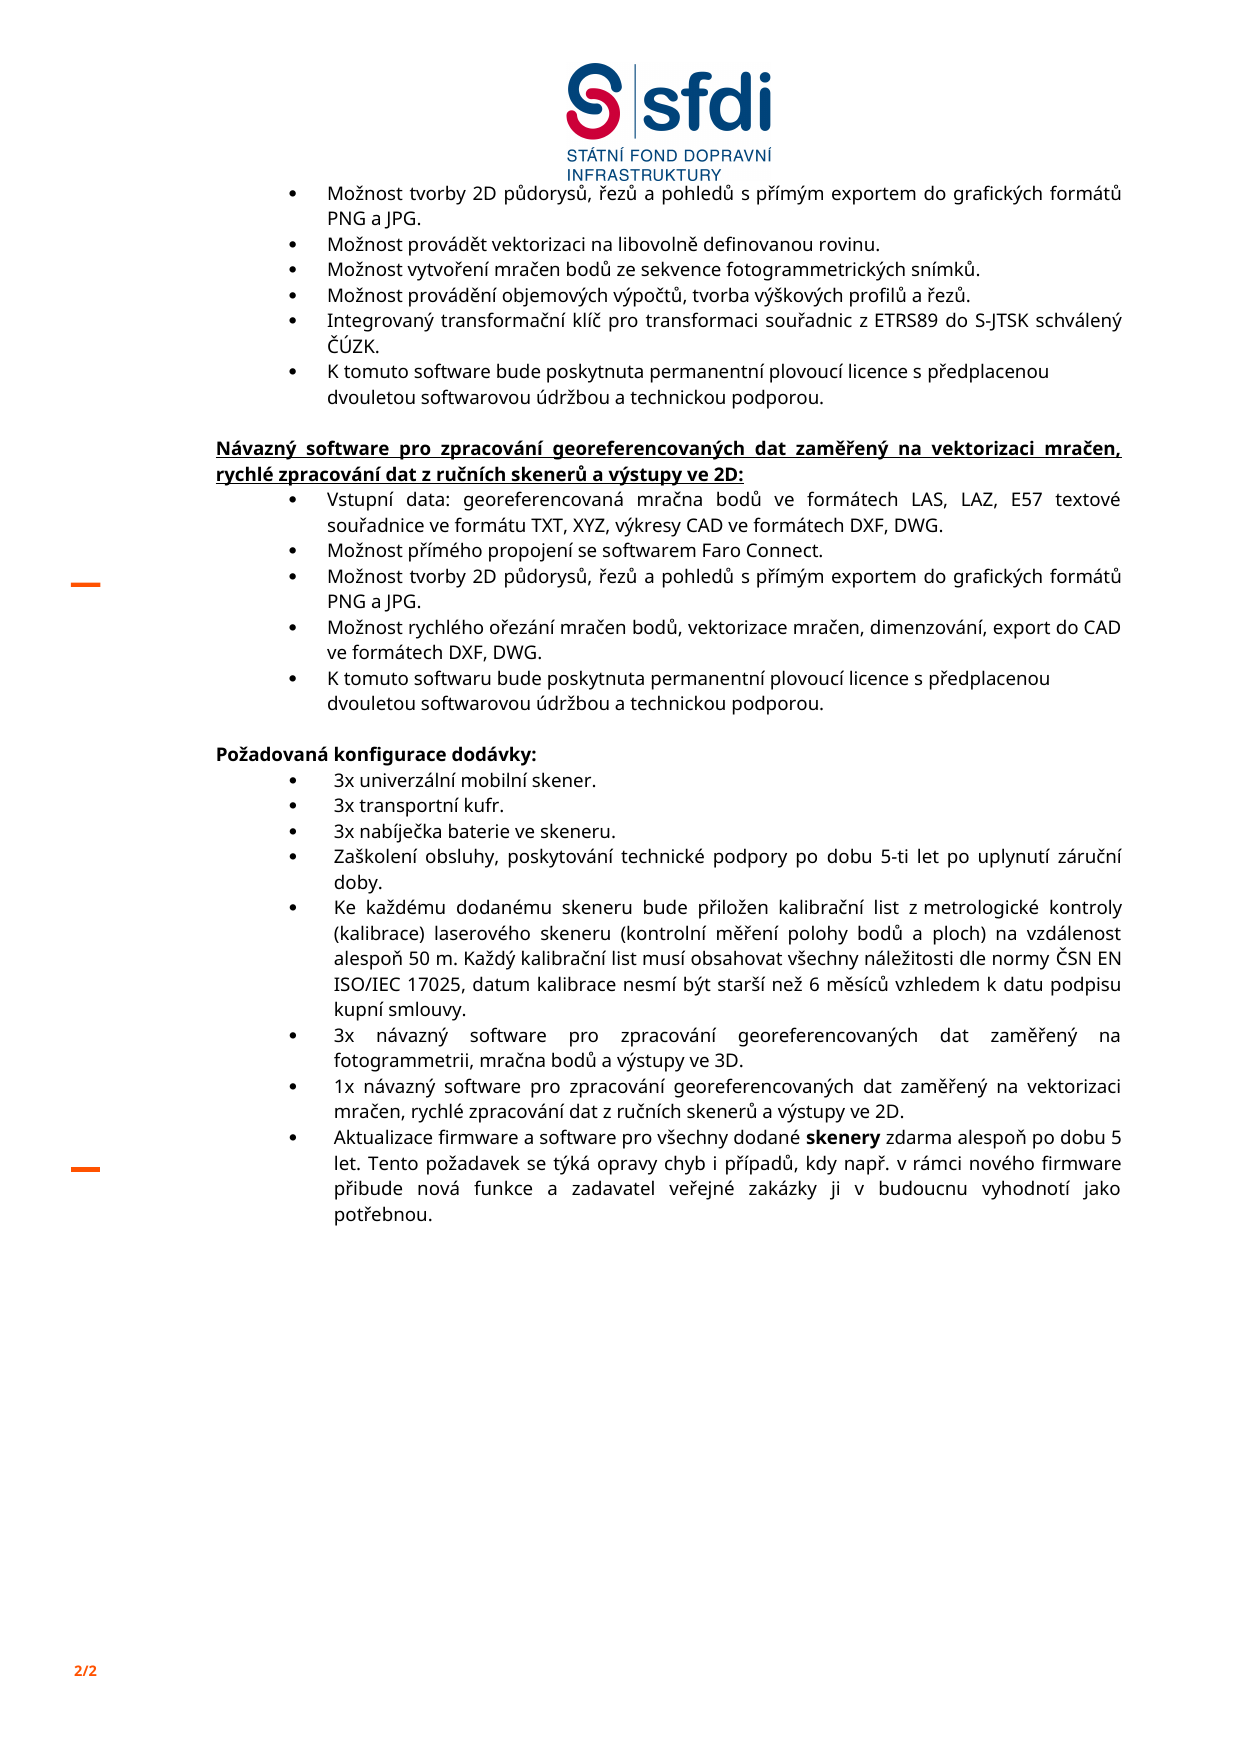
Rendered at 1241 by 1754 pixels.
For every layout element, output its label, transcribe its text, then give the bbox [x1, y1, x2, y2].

list Ke každému dodanému skeneru bude přiložen kalibrační list z metrologické kontroly (kalibrace) laserového skeneru (kontrolní měření polohy bodů a ploch) na vzdálenost alespoň 50 m. Každý kalibrační list musí obsahovat všechny náležitosti dle normy ČSN EN ISO/IEC 17025, datum kalibrace nesmí být starší než 6 měsíců vzhledem k datu podpisu kupní smlouvy. [289, 895, 1122, 1022]
list 3x transportní kufr. [289, 793, 1122, 818]
list 3x nabíječka baterie ve skeneru. [289, 818, 1122, 844]
list Možnost vytvoření mračen bodů ze sekvence fotogrammetrických snímků. [289, 257, 1122, 282]
list Možnost tvorby 2D půdorysů, řezů a pohledů s přímým exportem do grafických formátů PNG a JPG. [289, 563, 1122, 614]
list 3x univerzální mobilní skener. [289, 767, 1122, 793]
list K tomuto softwaru bude poskytnuta permanentní plovoucí licence s předplacenou dvouletou softwarovou údržbou a technickou podporou. [289, 665, 1122, 716]
list Možnost rychlého ořezání mračen bodů, vektorizace mračen, dimenzování, export do CAD ve formátech DXF, DWG. [289, 614, 1122, 665]
picture [566, 62, 772, 181]
text Návazný software pro zpracování georeferencovaných dat zaměřený na vektorizaci mračen, rychlé zpracování dat z ručních skenerů a výstupy ve 2D: [216, 458, 1122, 486]
list 1x návazný software pro zpracování georeferencovaných dat zaměřený na vektorizaci mračen, rychlé zpracování dat z ručních skenerů a výstupy ve 2D. [289, 1073, 1122, 1124]
list Zaškolení obsluhy, poskytování technické podpory po dobu 5-ti let po uplynutí záruční doby. [289, 844, 1122, 895]
list Možnost tvorby 2D půdorysů, řezů a pohledů s přímým exportem do grafických formátů PNG a JPG. [289, 180, 1122, 231]
list Možnost provádět vektorizaci na libovolně definovanou rovinu. [289, 231, 1122, 257]
text Požadovaná konfigurace dodávky: [216, 742, 1122, 767]
list K tomuto software bude poskytnuta permanentní plovoucí licence s předplacenou dvouletou softwarovou údržbou a technickou podporou. [289, 359, 1122, 410]
list Vstupní data: georeferencovaná mračna bodů ve formátech LAS, LAZ, E57 textové souřadnice ve formátu TXT, XYZ, výkresy CAD ve formátech DXF, DWG. [289, 486, 1122, 537]
list Aktualizace firmware a software pro všechny dodané skenery zdarma alespoň po dobu 5 let. Tento požadavek se týká opravy chyb i případů, kdy např. v rámci nového firmware přibude nová funkce a zadavatel veřejné zakázky ji v budoucnu vyhodnotí jako potřebnou. [289, 1124, 1122, 1226]
list Možnost provádění objemových výpočtů, tvorba výškových profilů a řezů. [289, 282, 1122, 308]
text Návazný software pro zpracování georeferencovaných dat zaměřený na vektorizaci mračen, rychlé zpracování dat z ručních skenerů a výstupy ve 2D: [216, 435, 1122, 457]
list 3x návazný software pro zpracování georeferencovaných dat zaměřený na fotogrammetrii, mračna bodů a výstupy ve 3D. [289, 1022, 1122, 1073]
list Integrovaný transformační klíč pro transformaci souřadnic z ETRS89 do S-JTSK schválený ČÚZK. [289, 308, 1122, 359]
list Možnost přímého propojení se softwarem Faro Connect. [289, 537, 1122, 563]
